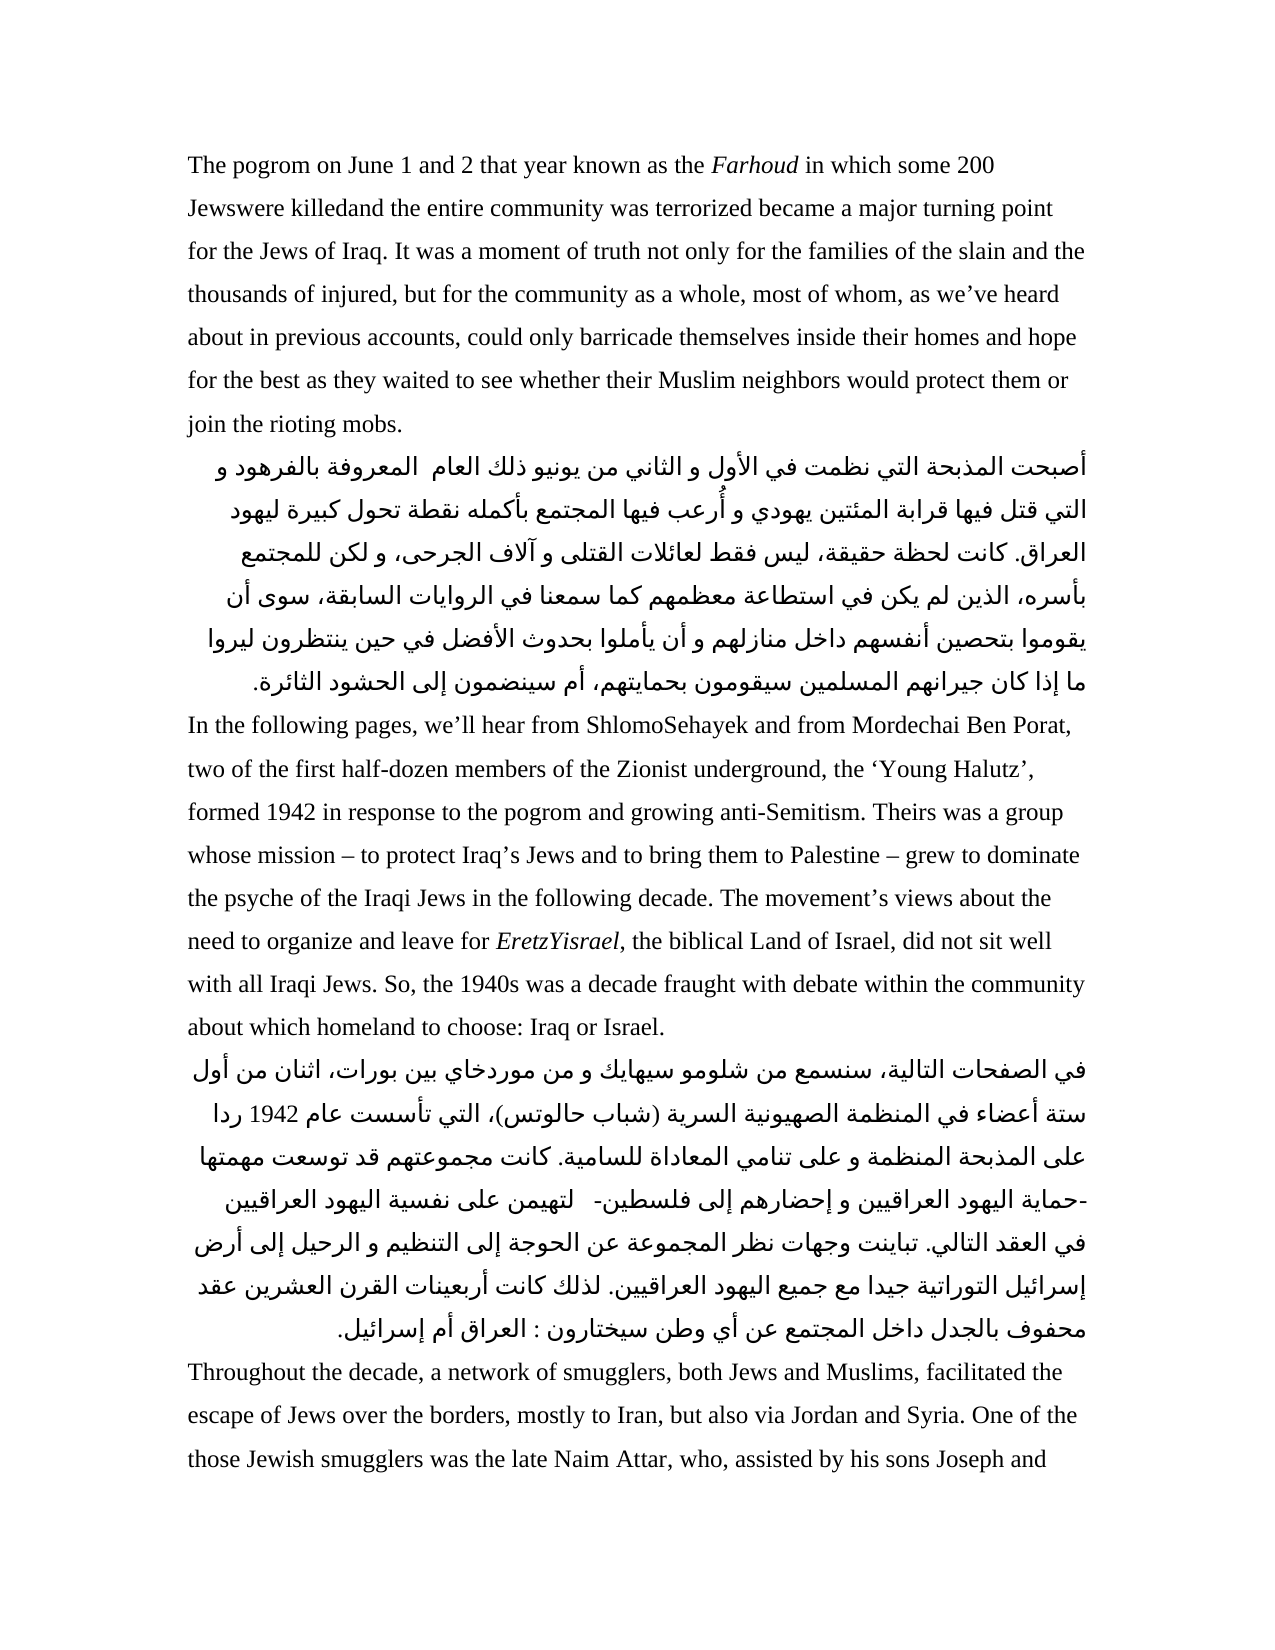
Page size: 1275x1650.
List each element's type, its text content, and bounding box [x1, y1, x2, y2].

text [187, 1357, 1087, 1472]
text في الصفحات التالية، سنسمع من شلومو سيهايك و من موردخاي بين بورات، اثنان من أول ستة أعضاء في المنظمة الصهيونية السرية (شباب حالوتس)، التي تأسست عام 1942 ردا على المذبحة المنظمة و على تنامي المعاداة للسامية. كانت مجموعتهم قد توسعت مهمتها -حماية اليهود العراقيين و إحضارهم إلى فلسطين- لتهيمن على نفسية اليهود العراقيين في العقد التالي. تباينت وجهات نظر المجموعة عن الحوجة إلى التنظيم و الرحيل إلى أرض إسرائيل التوراتية جيدا مع جميع اليهود العراقيين. لذلك كانت أربعينات القرن العشرين عقد محفوف بالجدل داخل المجتمع عن أي وطن سيختارون : العراق أم إسرائيل. [187, 1056, 1087, 1343]
text In the following pages, we’ll hear from ShlomoSehayek and from Mordechai Ben Porat, two of the first half-dozen members of the Zionist underground, the ‘Young Halutz’, formed 1942 in response to the pogrom and growing anti-Semitism. Theirs was a group whose mission – to protect ’s Jews and to bring them to – grew to dominate the psyche of the Iraqi Jews in the following decade. The movement’s views about the need to organize and leave for EretzYisrael, the biblical , did not sit well with all Iraqi Jews. So, the 1940s was a decade fraught with debate within the community about which homeland to choose: or . [187, 711, 1087, 1041]
text أصبحت المذبحة التي نظمت في الأول و الثاني من يونيو ذلك العام المعروفة بالفرهود و التي قتل فيها قرابة المئتين يهودي و أُرعب فيها المجتمع بأكمله نقطة تحول كبيرة ليهود العراق. كانت لحظة حقيقة، ليس فقط لعائلات القتلى و آلاف الجرحى، و لكن للمجتمع بأسره، الذين لم يكن في استطاعة معظمهم كما سمعنا في الروايات السابقة، سوى أن يقوموا بتحصين أنفسهم داخل منازلهم و أن يأملوا بحدوث الأفضل في حين ينتظرون ليروا ما إذا كان جيرانهم المسلمين سيقومون بحمايتهم، أم سينضمون إلى الحشود الثائرة. [187, 452, 1087, 696]
text The pogrom on June 1 and 2 that year known as the Farhoud in which some 200 Jewswere killedand the entire community was terrorized became a major turning point for the Jews of Iraq. It was a moment of truth not only for the families of the slain and the thousands of injured, but for the community as a whole, most of whom, as we’ve heard about in previous accounts, could only barricade themselves inside their homes and hope for the best as they waited to see whether their Muslim neighbors would protect them or join the rioting mobs. [187, 150, 1087, 437]
